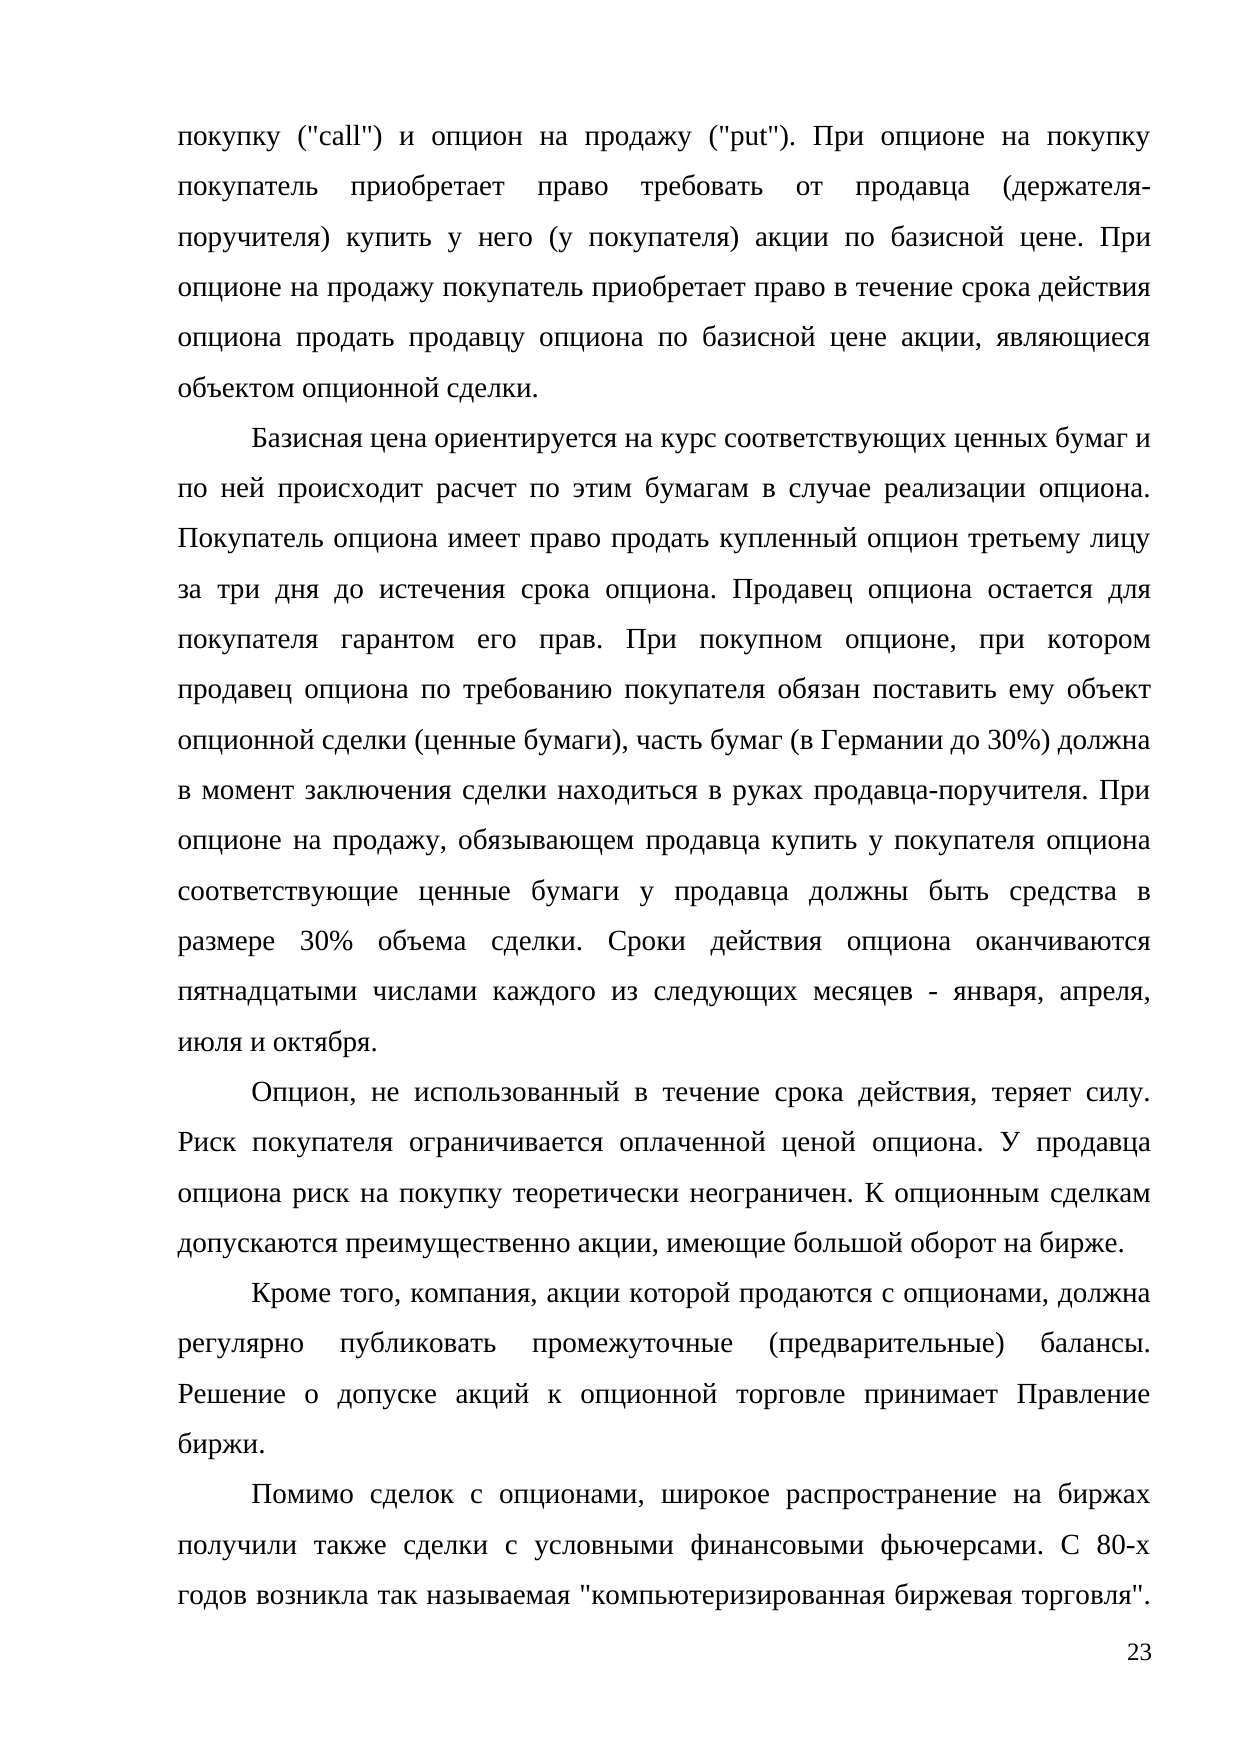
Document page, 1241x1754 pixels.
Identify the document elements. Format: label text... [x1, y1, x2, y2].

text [177, 118, 1152, 403]
text Опцион, не использованный в течение срока действия, теряет силу. Риск покупателя ограничивается оплаченной ценой опциона. У продавца опциона риск на покупку теоретически неограничен. К опционным сделкам допускаются преимущественно акции, имеющие большой оборот на бирже. [177, 1074, 1152, 1258]
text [177, 1477, 1152, 1611]
text Кроме того, компания, акции которой продаются с опционами, должна регулярно публиковать промежуточные (предварительные) балансы. Решение о допуске акций к опционной торговле принимает Правление биржи. [177, 1275, 1152, 1460]
text Базисная цена ориентируется на курс соответствующих ценных бумаг и по ней происходит расчет по этим бумагам в случае реализации опциона. Покупатель опциона имеет право продать купленный опцион третьему лицу за три дня до истечения срока опциона. Продавец опциона остается для покупателя гарантом его прав. При покупном опционе, при котором продавец опциона по требованию покупателя обязан поставить ему объект опционной сделки (ценные бумаги), часть бумаг (в Германии до 30%) должна в момент заключения сделки находиться в руках продавца-поручителя. При опционе на продажу, обязывающем продавца купить у покупателя опциона соответствующие ценные бумаги у продавца должны быть средства в размере 30% объема сделки. Сроки действия опциона оканчиваются пятнадцатыми числами каждого из следующих месяцев - января, апреля, июля и октября. [177, 420, 1152, 1057]
